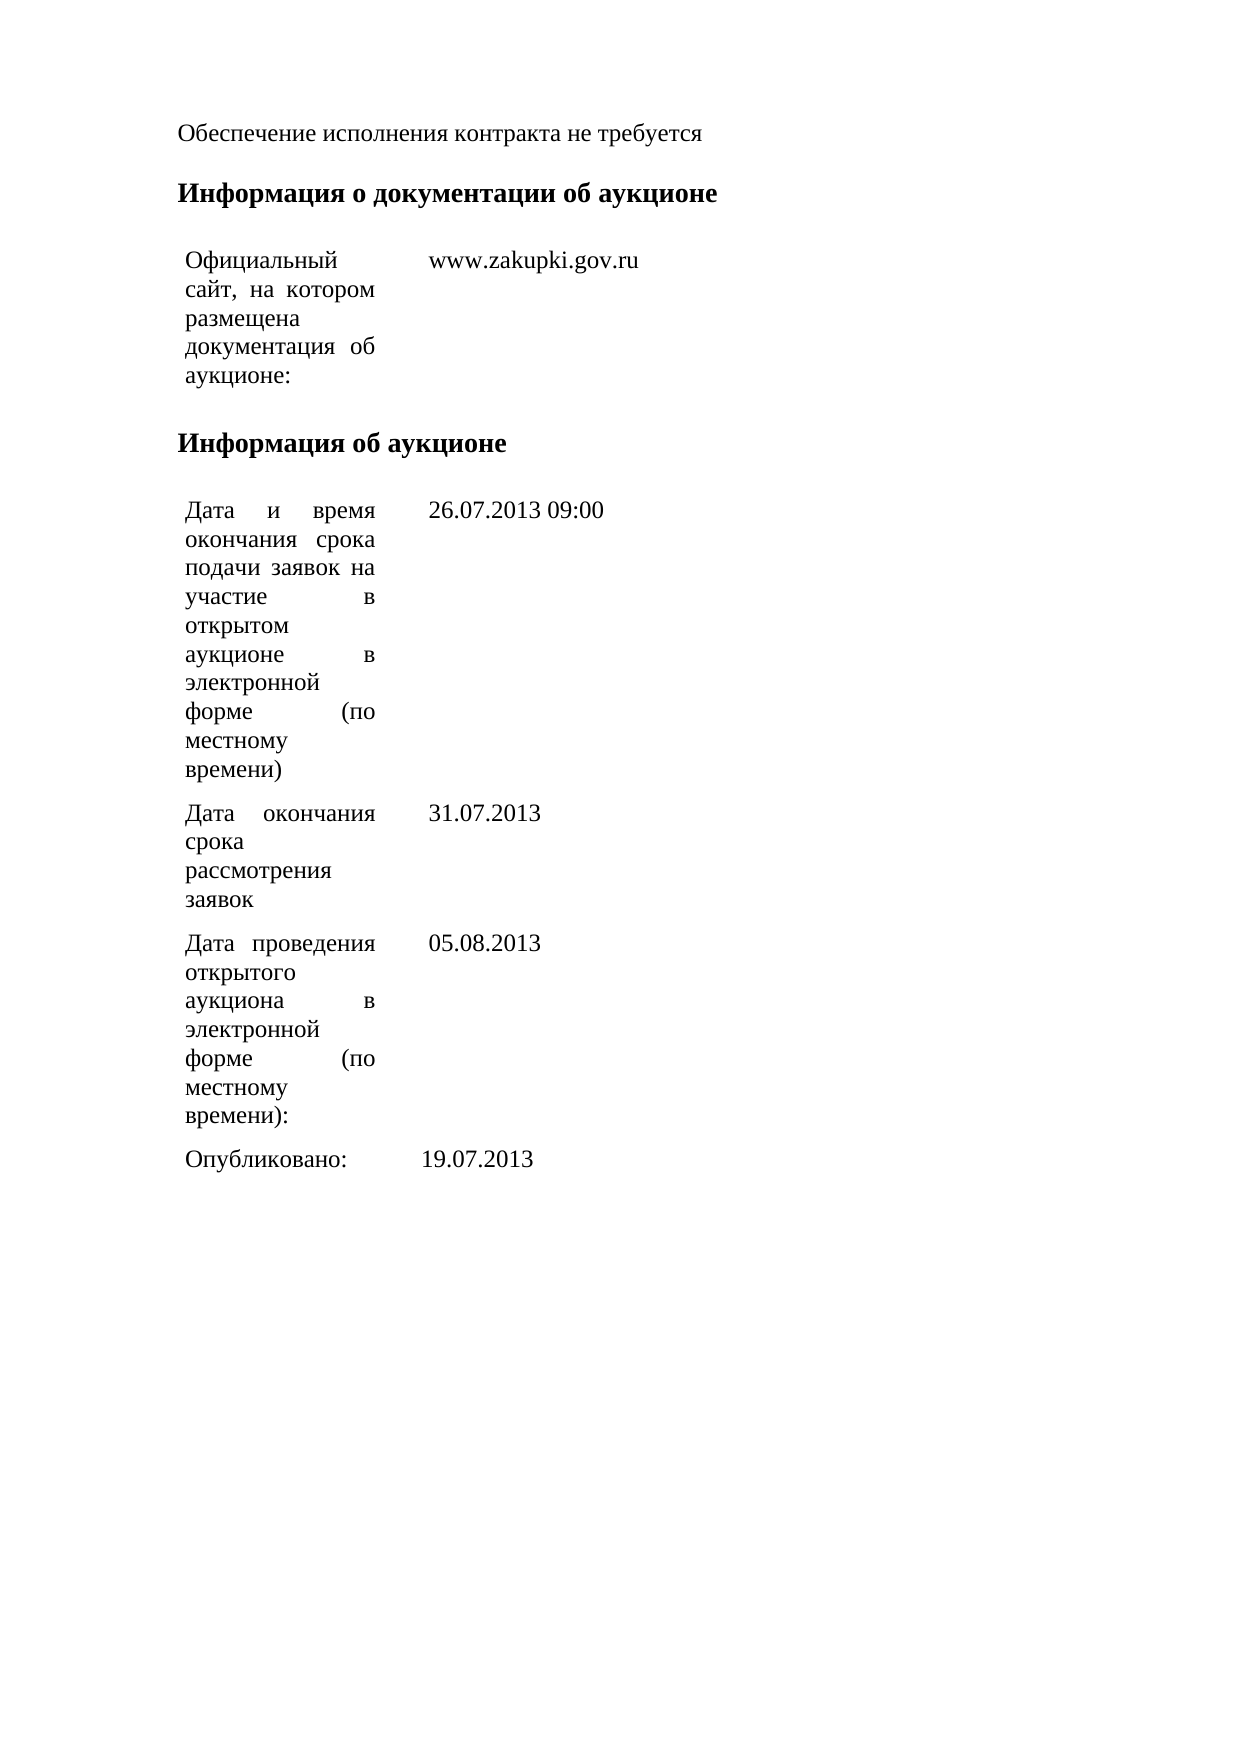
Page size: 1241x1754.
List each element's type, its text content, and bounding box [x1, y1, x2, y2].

table_cell 31.07.2013 [421, 790, 1152, 920]
table_header Дата и время окончания срока подачи заявок на участие в открытом аукционе в электронной форме (по местному времени) [177, 487, 421, 790]
table_header 26.07.2013 09:00 [421, 487, 1152, 790]
table_header 19.07.2013 [421, 1137, 1152, 1181]
table_header www.zakupki.gov.ru [421, 238, 1152, 397]
table_header Официальный сайт, на котором размещена документация об аукционе: [177, 238, 421, 397]
table_header Обеспечение исполнения контракта не требуется [177, 118, 1152, 147]
table_header Опубликовано: [177, 1137, 421, 1181]
text Информация о документации об аукционе [177, 176, 1152, 208]
table_cell 05.08.2013 [421, 920, 1152, 1137]
table_cell Дата проведения открытого аукциона в электронной форме (по местному времени): [177, 920, 421, 1137]
text Информация об аукционе [177, 426, 1152, 458]
table_cell Дата окончания срока рассмотрения заявок [177, 790, 421, 920]
